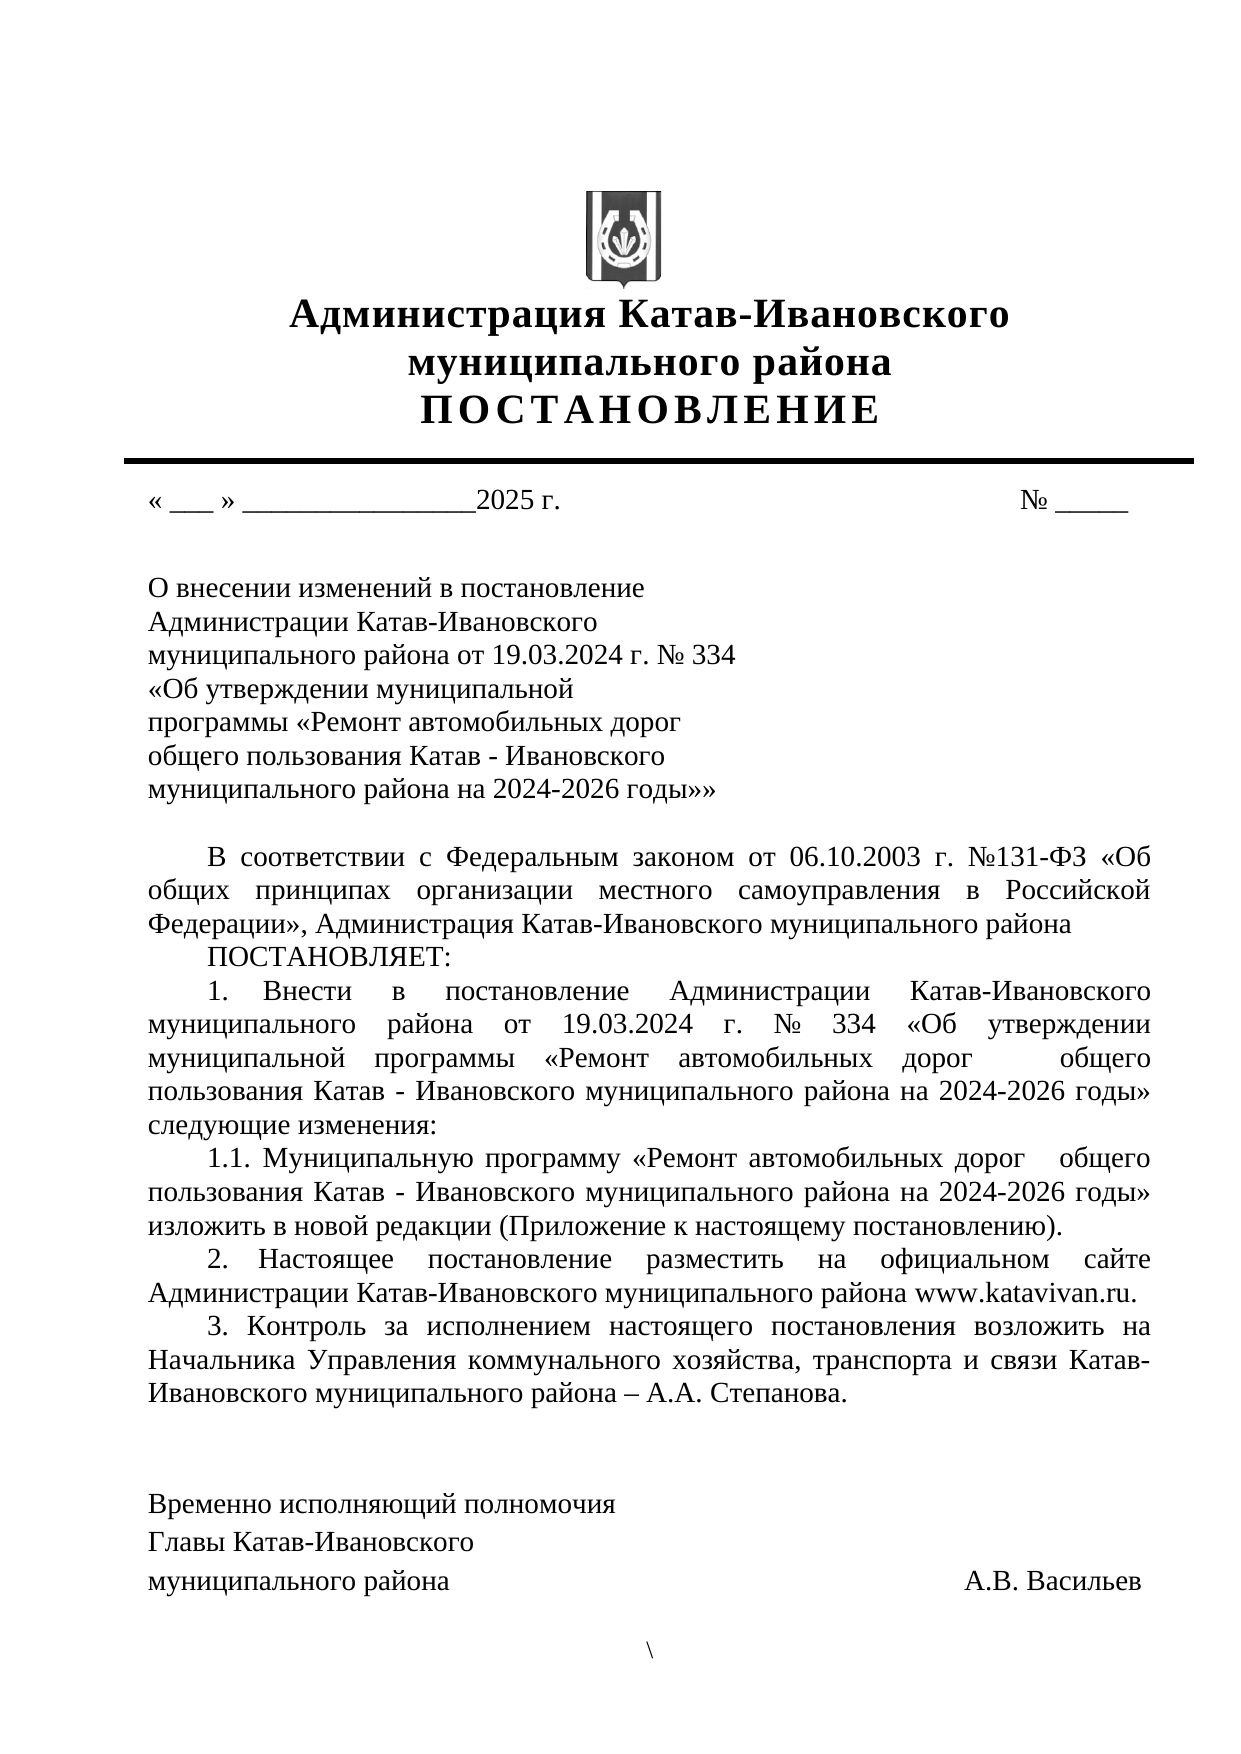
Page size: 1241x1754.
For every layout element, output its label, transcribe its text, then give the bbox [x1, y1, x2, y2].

text «Об утверждении муниципальной [148, 671, 1152, 704]
text 1. Внести в постановление Администрации Катав-Ивановского муниципального района от 19.03.2024 г. № 334 «Об утверждении муниципальной программы «Ремонт автомобильных дорог общего пользования Катав - Ивановского муниципального района на 2024-2026 годы» следующие изменения: [148, 973, 1152, 1141]
text « ___ » ________________2025 г. № _____ [148, 482, 1152, 516]
text Временно исполняющий полномочия [148, 1486, 1152, 1519]
text 1.1. Муниципальную программу «Ремонт автомобильных дорог общего пользования Катав - Ивановского муниципального района на 2024-2026 годы» изложить в новой редакции (Приложение к настоящему постановлению). [148, 1141, 1152, 1241]
text Администрация Катав-Ивановского [148, 288, 1152, 336]
text общего пользования Катав - Ивановского [148, 738, 1152, 772]
text муниципального района на 2024-2026 годы»» [148, 772, 1152, 805]
picture [586, 191, 662, 289]
text Администрации Катав-Ивановского [148, 604, 1152, 637]
text ПОСТАНОВЛЯЕТ: [148, 939, 1152, 973]
text муниципального района от 19.03.2024 г. № 334 [148, 637, 1152, 671]
text \ [148, 1635, 1152, 1664]
text программы «Ремонт автомобильных дорог [148, 704, 1152, 738]
text 3. Контроль за исполнением настоящего постановления возложить на Начальника Управления коммунального хозяйства, транспорта и связи Катав-Ивановского муниципального района – А.А. Степанова. [148, 1308, 1152, 1409]
text Главы Катав-Ивановского [148, 1524, 1152, 1558]
text муниципального района [148, 336, 1152, 384]
text ПОСТАНОВЛЕНИЕ [148, 384, 1152, 432]
text В соответствии с Федеральным законом от 06.10.2003 г. №131-ФЗ «Об общих принципах организации местного самоуправления в Российской Федерации», Администрация Катав-Ивановского муниципального района [148, 839, 1152, 939]
text 2. Настоящее постановление разместить на официальном сайте Администрации Катав-Ивановского муниципального района www.katavivan.ru. [148, 1241, 1152, 1308]
text муниципального района А.В. Васильев [148, 1563, 1152, 1597]
text О внесении изменений в постановление [148, 570, 1152, 604]
